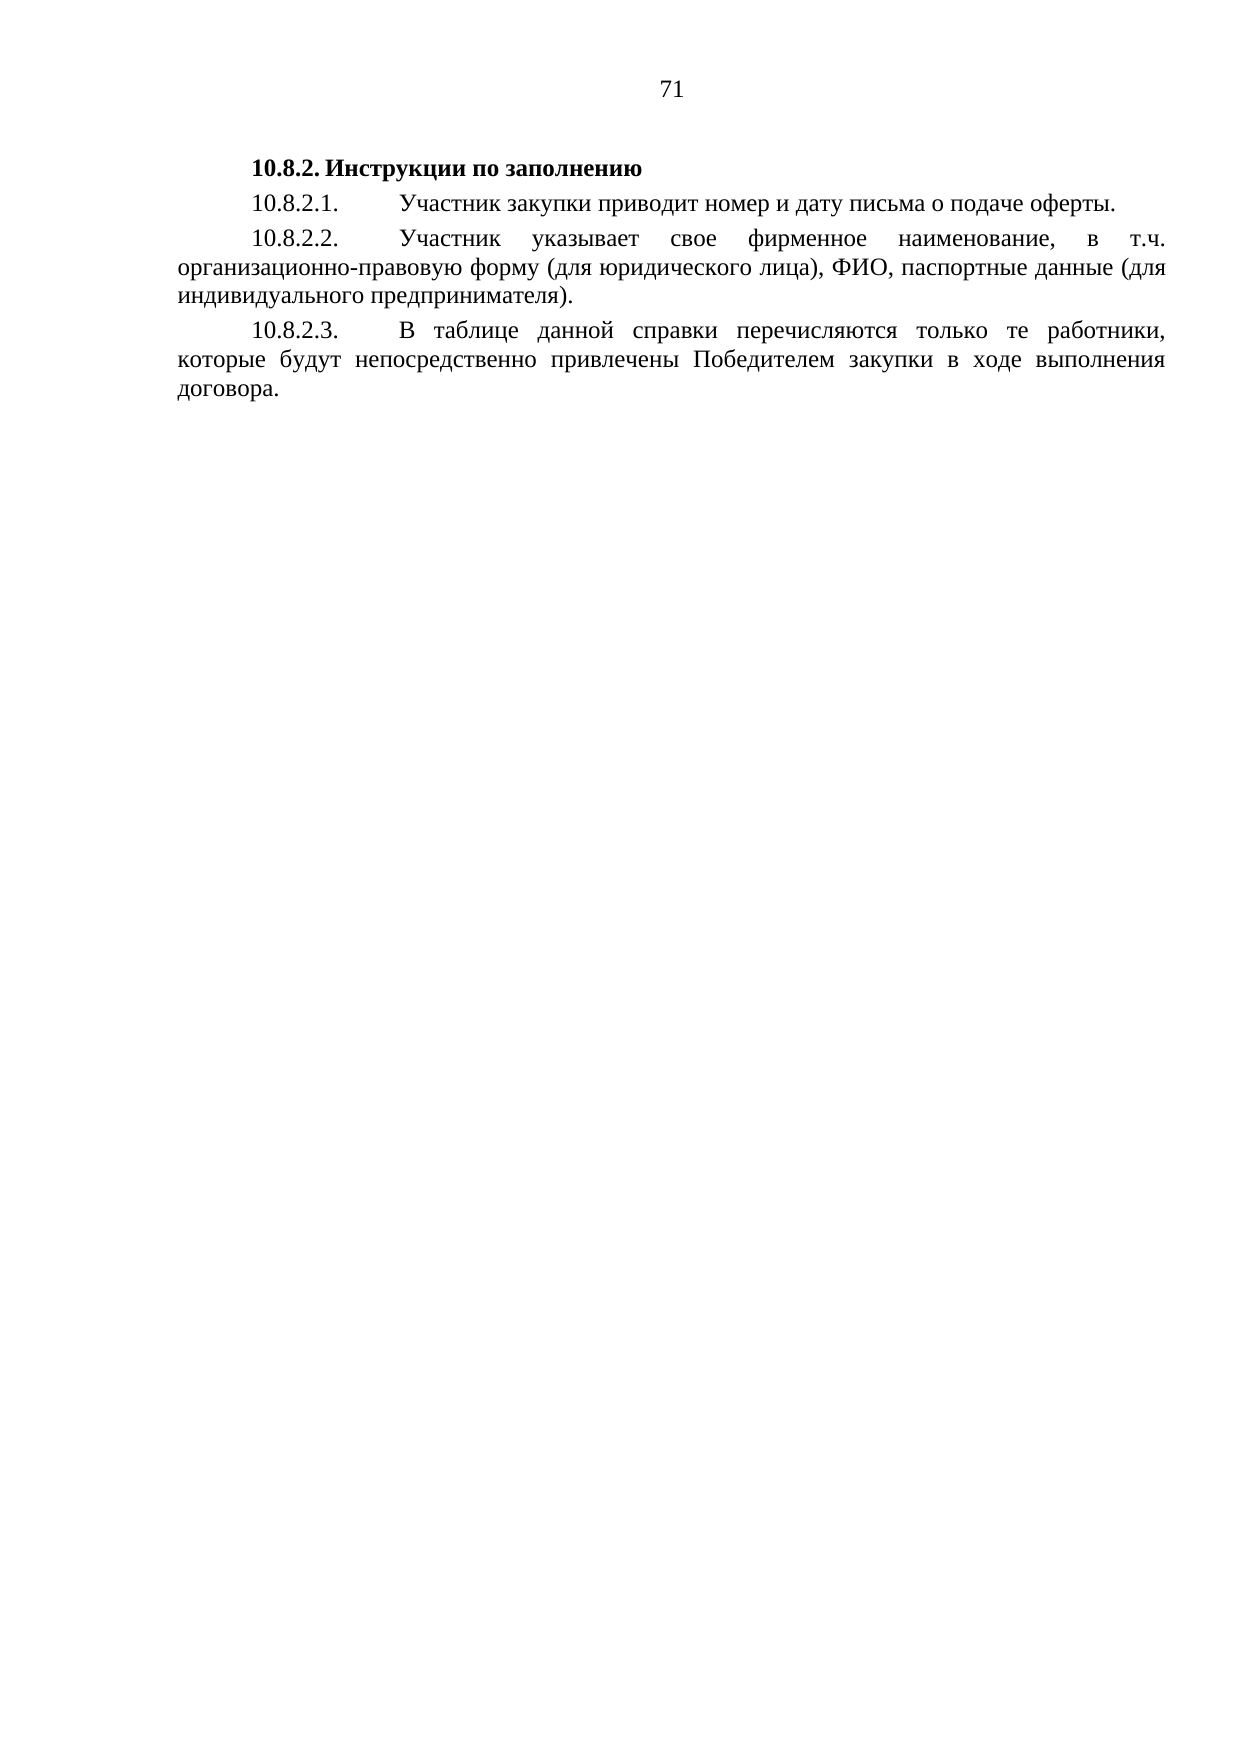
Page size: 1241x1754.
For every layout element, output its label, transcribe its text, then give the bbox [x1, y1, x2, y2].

list В таблице данной справки перечисляются только те работники, которые будут непосредственно привлечены Победителем закупки в ходе выполнения договора. [177, 316, 1167, 402]
list Участник указывает свое фирменное наименование, в т.ч. организационно-правовую форму (для юридического лица), ФИО, паспортные данные (для индивидуального предпринимателя). [177, 223, 1167, 309]
list Инструкции по заполнению [177, 153, 1167, 182]
list Участник закупки приводит номер и дату письма о подаче оферты. [177, 188, 1167, 217]
